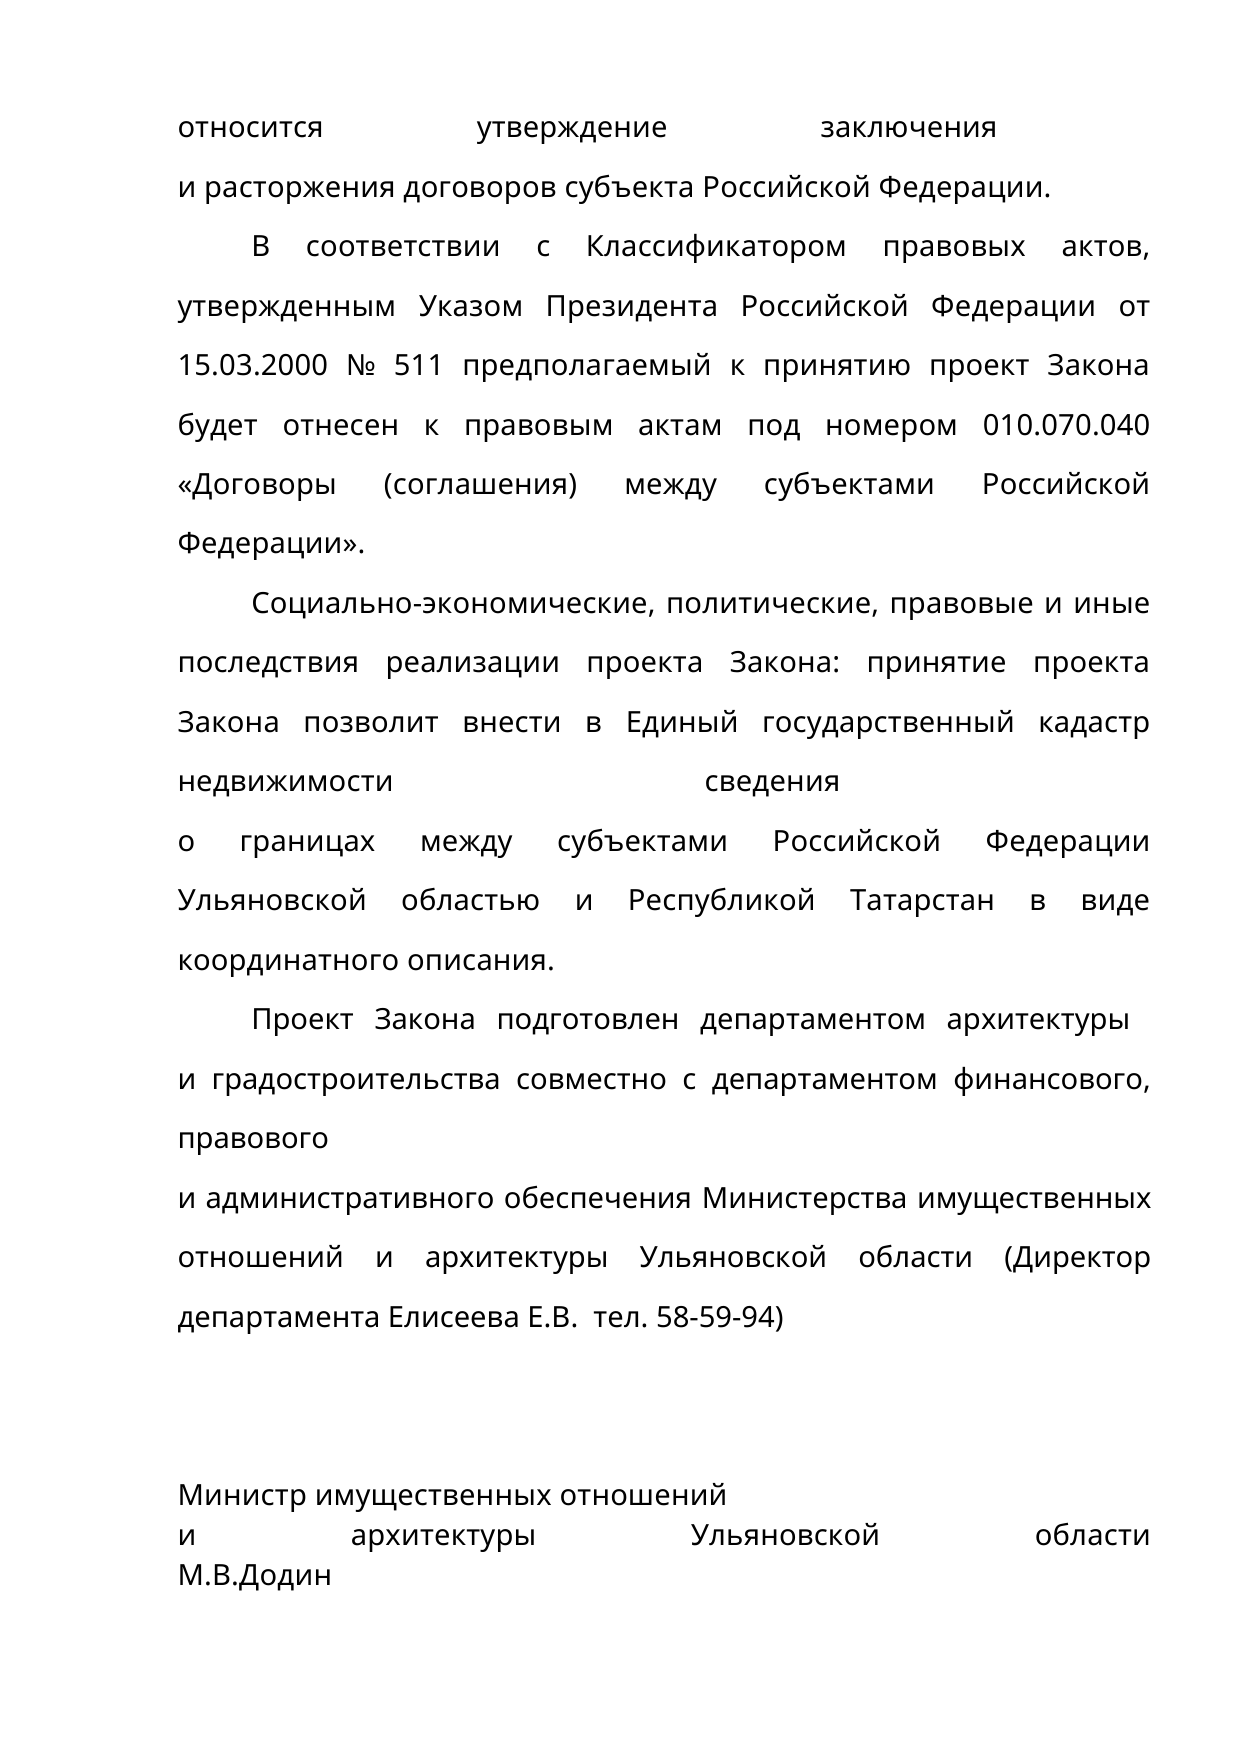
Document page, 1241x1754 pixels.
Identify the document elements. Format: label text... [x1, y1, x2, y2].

text Проект Закона подготовлен департаментом архитектуры и градостроительства совместно с департаментом финансового, правового и административного обеспечения Министерства имущественных отношений и архитектуры Ульяновской области (Директор департамента Елисеева Е.В. тел. 58-59-94) [177, 998, 1152, 1336]
text Министр имущественных отношений [177, 1474, 1152, 1514]
text В соответствии с Классификатором правовых актов, утвержденным Указом Президента Российской Федерации от 15.03.2000 № 511 предполагаемый к принятию проект Закона будет отнесен к правовым актам под номером 010.070.040 «Договоры (соглашения) между субъектами Российской Федерации». [177, 225, 1152, 562]
text и архитектуры Ульяновской области М.В.Додин [177, 1514, 1152, 1593]
text Социально-экономические, политические, правовые и иные последствия реализации проекта Закона: принятие проекта Закона позволит внести в Единый государственный кадастр недвижимости сведения о границах между субъектами Российской Федерации Ульяновской областью и Республикой Татарстан в виде координатного описания. [177, 582, 1152, 979]
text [177, 106, 1152, 206]
